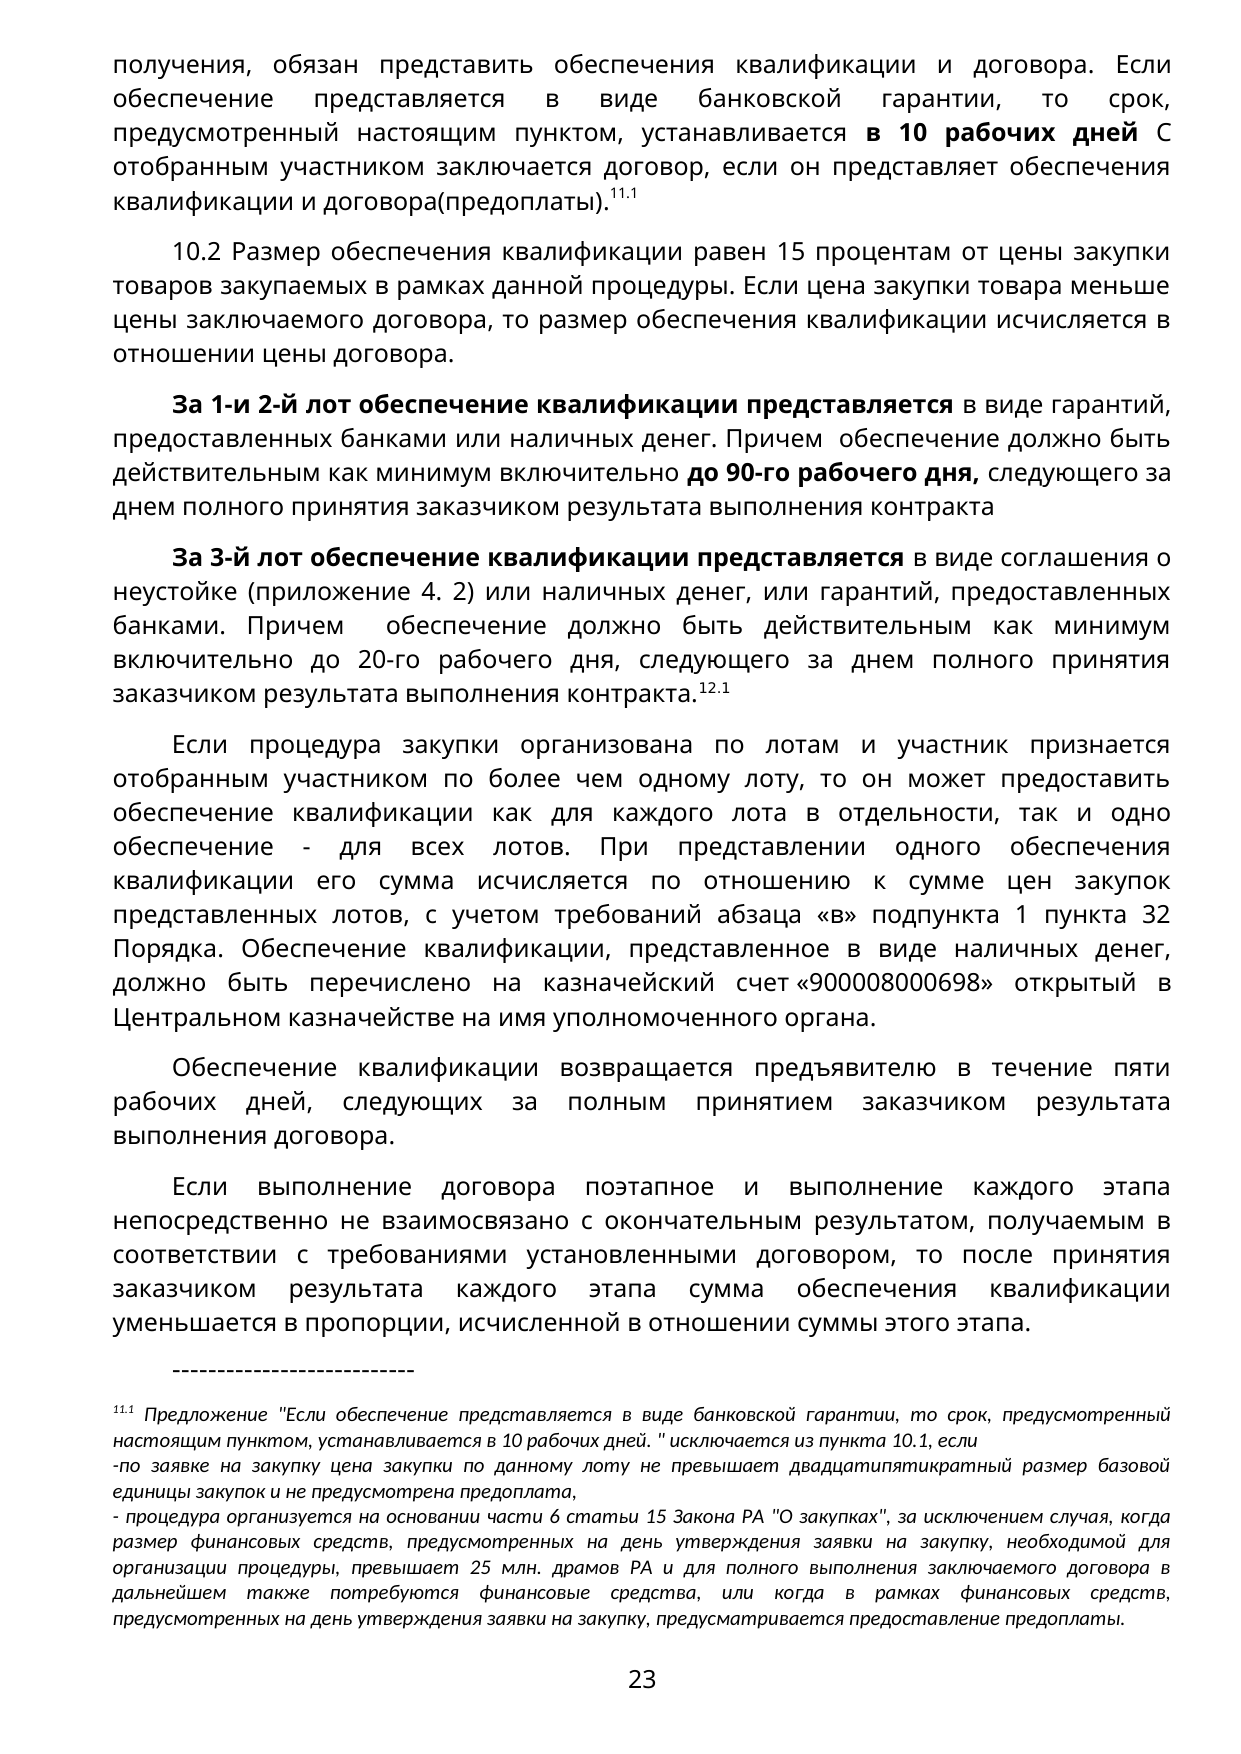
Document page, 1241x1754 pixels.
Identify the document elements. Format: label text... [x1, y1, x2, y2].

text Обеспечение квалификации возвращается предъявителю в течение пяти рабочих дней, следующих за полным принятием заказчиком результата выполнения договора. [112, 1050, 1172, 1152]
text --------------------------- [112, 1356, 1172, 1385]
text Если выполнение договора поэтапное и выполнение каждого этапа непосредственно не взаимосвязано с окончательным результатом, получаемым в соответствии с требованиями установленными договором, то после принятия заказчиком результата каждого этапа сумма обеспечения квалификации уменьшается в пропорции, исчисленной в отношении суммы этого этапа. [112, 1169, 1172, 1339]
text -по заявке на закупку цена закупки по данному лоту не превышает двадцатипятикратный размер базовой единицы закупок и не предусмотрена предоплата, [112, 1452, 1172, 1503]
text 10.2 Размер обеспечения квалификации равен 15 процентам от цены закупки товаров закупаемых в рамках данной процедуры. Если цена закупки товара меньше цены заключаемого договора, то размер обеспечения квалификации исчисляется в отношении цены договора. [112, 234, 1172, 370]
text Если процедура закупки организована по лотам и участник признается отобранным участником по более чем одному лоту, то он может предоставить обеспечение квалификации как для каждого лота в отдельности, так и одно обеспечение - для всех лотов. При представлении одного обеспечения квалификации его сумма исчисляется по отношению к сумме цен закупок представленных лотов, с учетом требований абзаца «в» подпункта 1 пункта 32 Порядка. Обеспечение квалификации, представленное в виде наличных денег, должно быть перечислено на казначейский счет «900008000698» открытый в Центральном казначействе на имя уполномоченного органа. [112, 727, 1172, 1033]
text За 1-и 2-й лот обеспечение квалификации представляется в виде гарантий, предоставленных банками или наличных денег. Причем обеспечение должно быть действительным как минимум включительно до 90-го рабочего дня, следующего за днем полного принятия заказчиком результата выполнения контракта [112, 387, 1172, 523]
text За 3-й лот обеспечение квалификации представляется в виде соглашения о неустойке (приложение 4. 2) или наличных денег, или гарантий, предоставленных банками. Причем обеспечение должно быть действительным как минимум включительно до 20-го рабочего дня, следующего за днем полного принятия заказчиком результата выполнения контракта.12.1 [112, 540, 1172, 710]
text 11.1 Предложение "Если обеспечение представляется в виде банковской гарантии, то срок, предусмотренный настоящим пунктом, устанавливается в 10 рабочих дней. " исключается из пункта 10.1, если [112, 1402, 1172, 1452]
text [112, 47, 1172, 217]
text - процедура организуется на основании части 6 статьи 15 Закона РА "О закупках", за исключением случая, когда размер финансовых средств, предусмотренных на день утверждения заявки на закупку, необходимой для организации процедуры, превышает 25 млн. драмов РА и для полного выполнения заключаемого договора в дальнейшем также потребуются финансовые средства, или когда в рамках финансовых средств, предусмотренных на день утверждения заявки на закупку, предусматривается предоставление предоплаты. [112, 1503, 1172, 1630]
